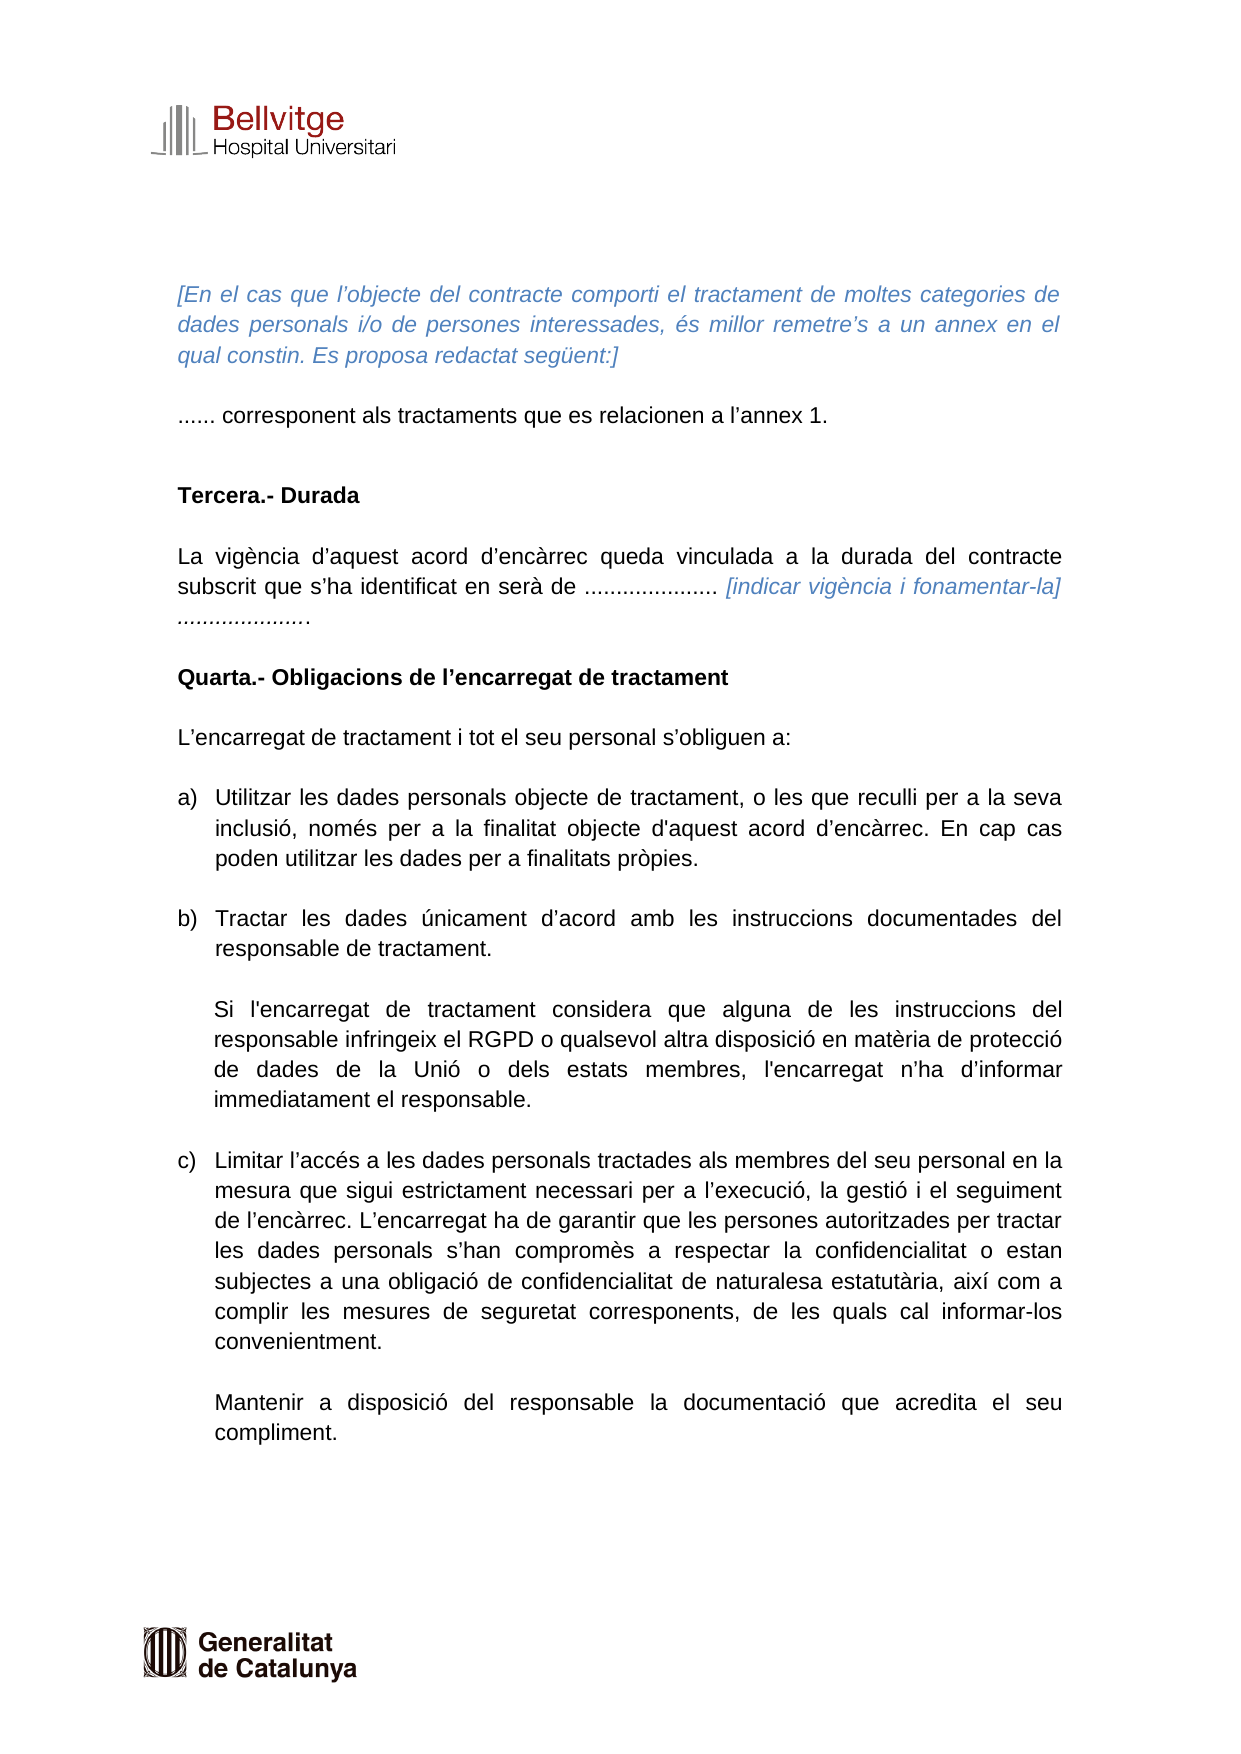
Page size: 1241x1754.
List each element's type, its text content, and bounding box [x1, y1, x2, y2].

text ...... corresponent als tractaments que es relacionen a l’annex 1. [177, 402, 1063, 428]
list Limitar l’accés a les dades personals tractades als membres del seu personal en la mesura que sigui estrictament necessari per a l’execució, la gestió i el seguiment de l’encàrrec. L’encarregat ha de garantir que les persones autoritzades per tractar les dades personals s’han compromès a respectar la confidencialitat o estan subjectes a una obligació de confidencialitat de naturalesa estatutària, així com a complir les mesures de seguretat corresponents, de les quals cal informar-los convenientment. [177, 1147, 1063, 1354]
text Si l'encarregat de tractament considera que alguna de les instruccions del responsable infringeix el RGPD o qualsevol altra disposició en matèria de protecció de dades de la Unió o dels estats membres, l'encarregat n’ha d’informar immediatament el responsable. [213, 996, 1063, 1113]
picture [135, 89, 411, 173]
text [En el cas que l’objecte del contracte comporti el tractament de moltes categories de dades personals i/o de persones interessades, és millor remetre’s a un annex en el qual constin. Es proposa redactat següent:] [177, 281, 1063, 368]
list Tractar les dades únicament d’acord amb les instruccions documentades del responsable de tractament. [177, 905, 1063, 962]
text Quarta.- Obligacions de l’encarregat de tractament [177, 663, 1063, 690]
text La vigència d’aquest acord d’encàrrec queda vinculada a la durada del contracte subscrit que s’ha identificat en serà de ..................... [indicar vigència i fonamentar-la] ..................... [177, 543, 1063, 629]
list Mantenir a disposició del responsable la documentació que acredita el seu compliment. [214, 1388, 1063, 1445]
picture [122, 1617, 380, 1687]
text Tercera.- Durada [177, 482, 1063, 509]
list Utilitzar les dades personals objecte de tractament, o les que reculli per a la seva inclusió, només per a la finalitat objecte d'aquest acord d’encàrrec. En cap cas poden utilitzar les dades per a finalitats pròpies. [177, 784, 1063, 871]
text L’encarregat de tractament i tot el seu personal s’obliguen a: [177, 724, 1063, 750]
